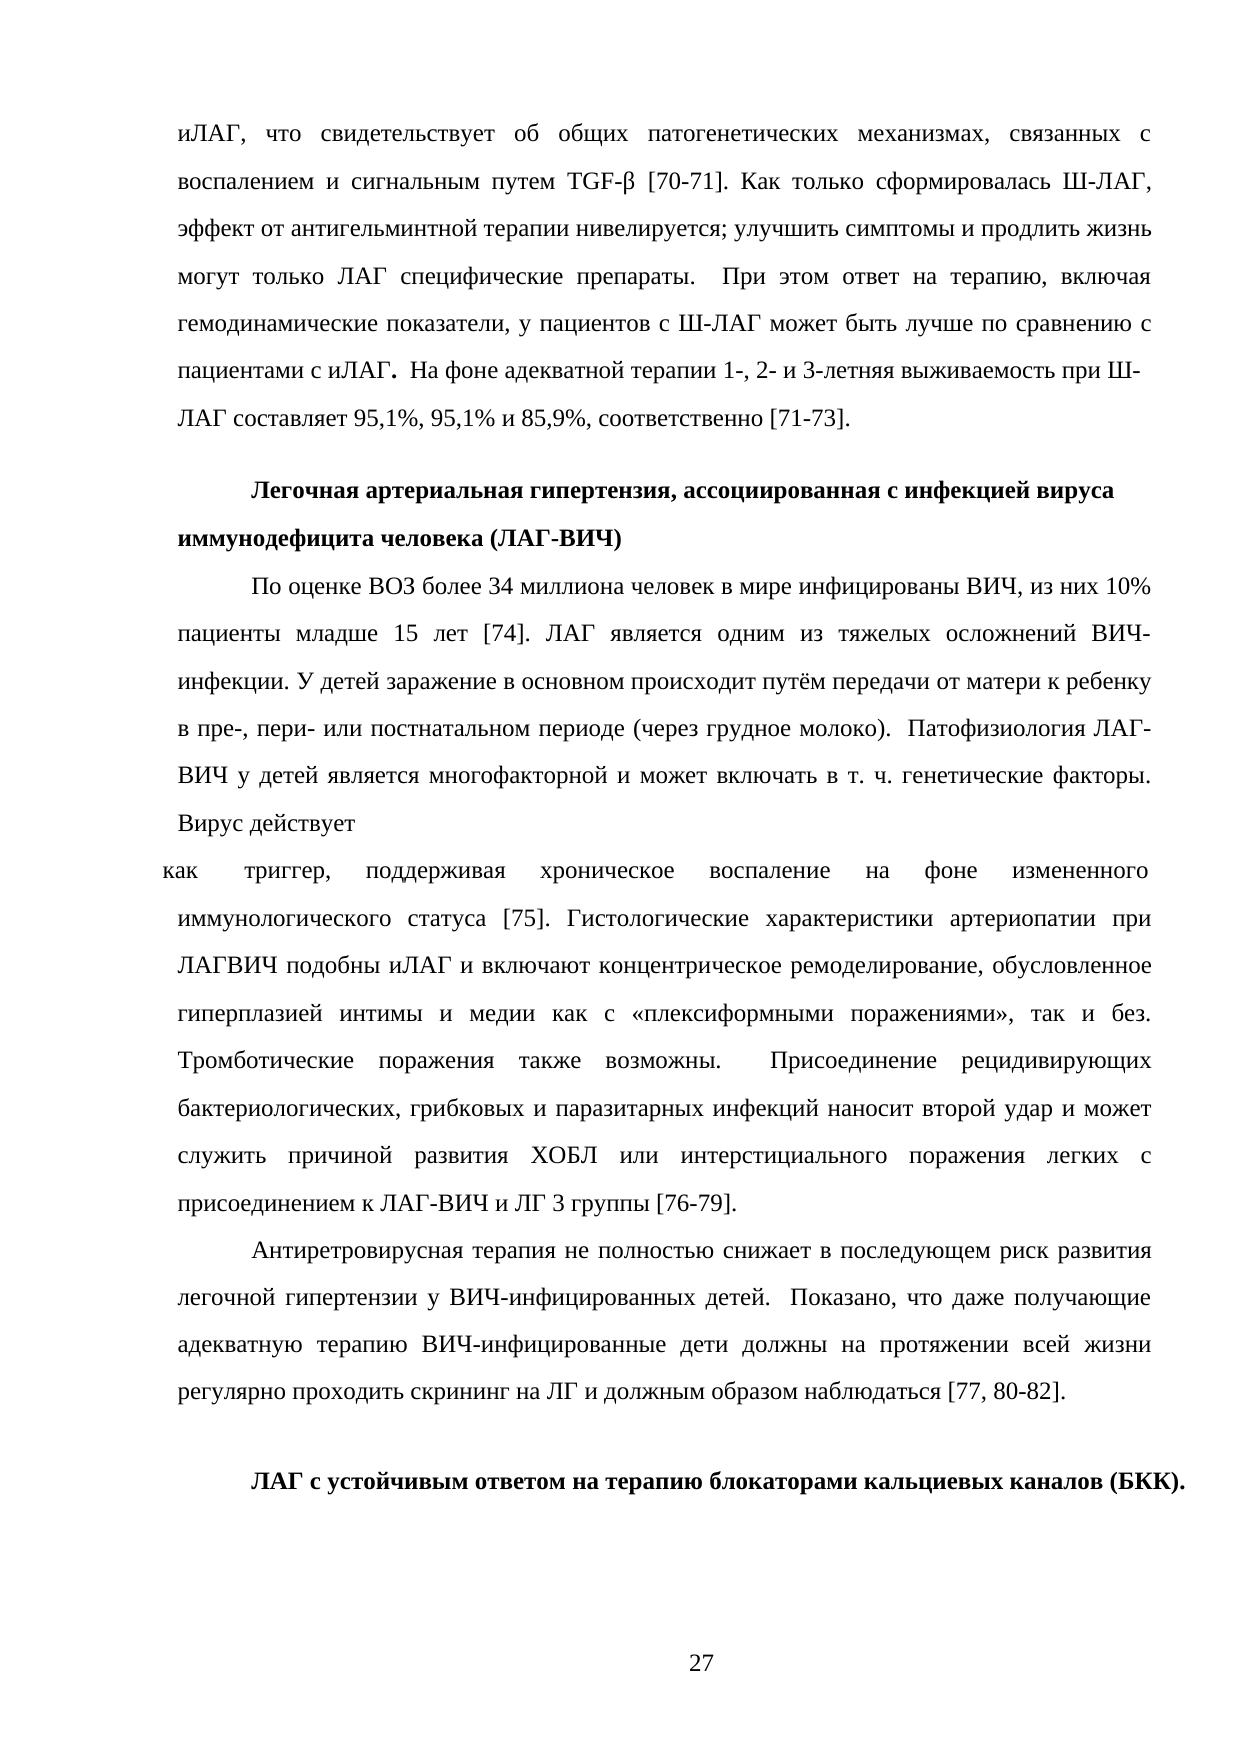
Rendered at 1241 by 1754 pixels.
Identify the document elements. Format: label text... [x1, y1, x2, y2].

text По оценке ВОЗ более 34 миллиона человек в мире инфицированы ВИЧ, из них 10% пациенты младше 15 лет [74]. ЛАГ является одним из тяжелых осложнений ВИЧ-инфекции. У детей заражение в основном происходит путём передачи от матери к ребенку в пре-, пери- или постнатальном периоде (через грудное молоко). Патофизиология ЛАГ-ВИЧ у детей является многофакторной и может включать в т. ч. генетические факторы. Вирус действует [177, 571, 1152, 837]
text Антиретровирусная терапия не полностью снижает в последующем риск развития легочной гипертензии у ВИЧ-инфицированных детей. Показано, что даже получающие адекватную терапию ВИЧ-инфицированные дети должны на протяжении всей жизни регулярно проходить скрининг на ЛГ и должным образом наблюдаться [77, 80-82]. [177, 1235, 1152, 1405]
text иммунологического статуса [75]. Гистологические характеристики артериопатии при ЛАГВИЧ подобны иЛАГ и включают концентрическое ремоделирование, обусловленное гиперплазией интимы и медии как с «плексиформными поражениями», так и без. Тромботические поражения также возможны. Присоединение рецидивирующих бактериологических, грибковых и паразитарных инфекций наносит второй удар и может служить причиной развития ХОБЛ или интерстициального поражения легких с присоединением к ЛАГ-ВИЧ и ЛГ 3 группы [76-79]. [177, 903, 1152, 1216]
subtitle Легочная артериальная гипертензия, ассоциированная с инфекцией вируса иммунодефицита человека (ЛАГ-ВИЧ) [177, 475, 1217, 552]
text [177, 118, 1152, 384]
text ЛАГ с устойчивым ответом на терапию блокаторами кальциевых каналов (БКК). [177, 1466, 1217, 1495]
text ЛАГ составляет 95,1%, 95,1% и 85,9%, соответственно [71-73]. [177, 403, 1152, 432]
text как триггер, поддерживая хроническое воспаление на фоне измененного [162, 855, 1217, 884]
